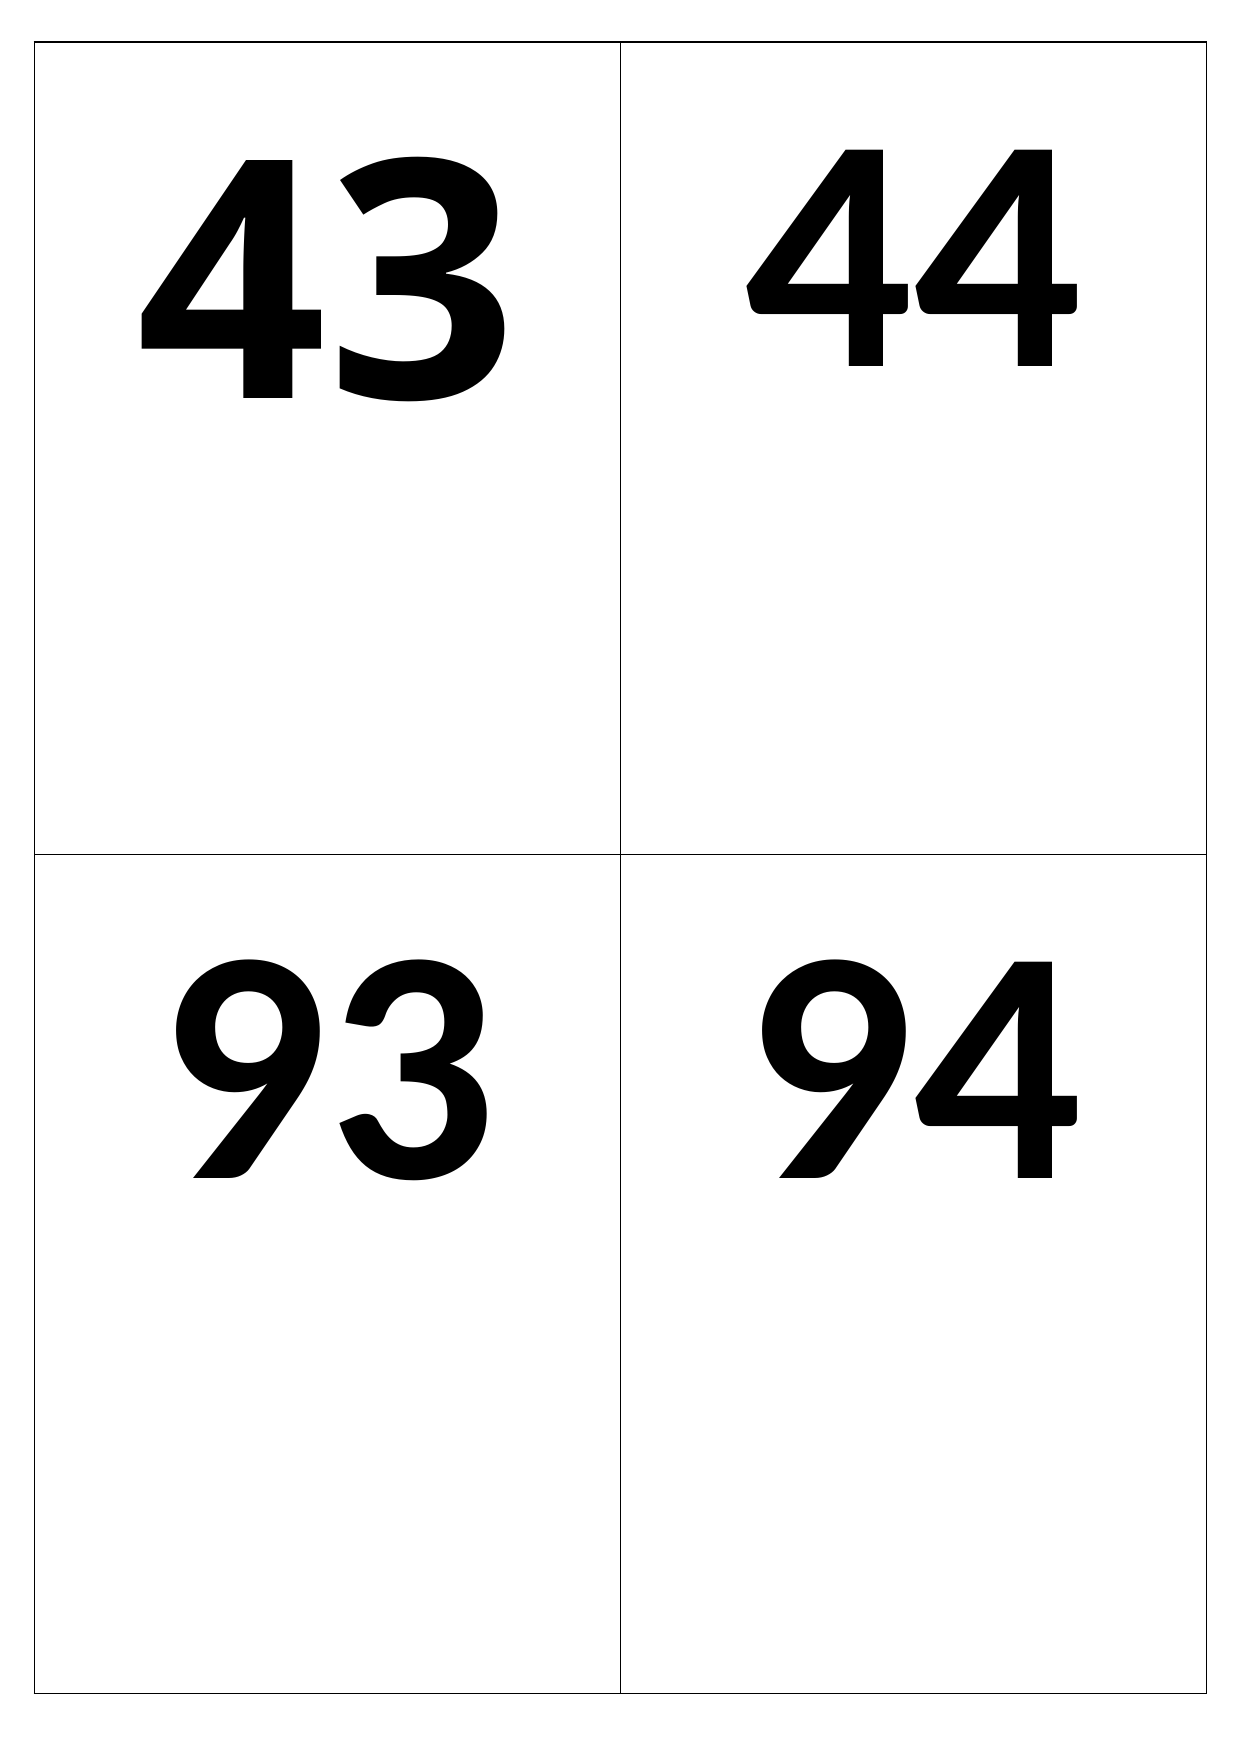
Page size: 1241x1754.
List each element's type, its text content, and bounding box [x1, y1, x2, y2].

table_cell 94 [621, 855, 1206, 1693]
table_cell 93 [35, 855, 620, 1693]
table_cell 43 [35, 43, 620, 853]
table_cell 44 [621, 43, 1206, 853]
